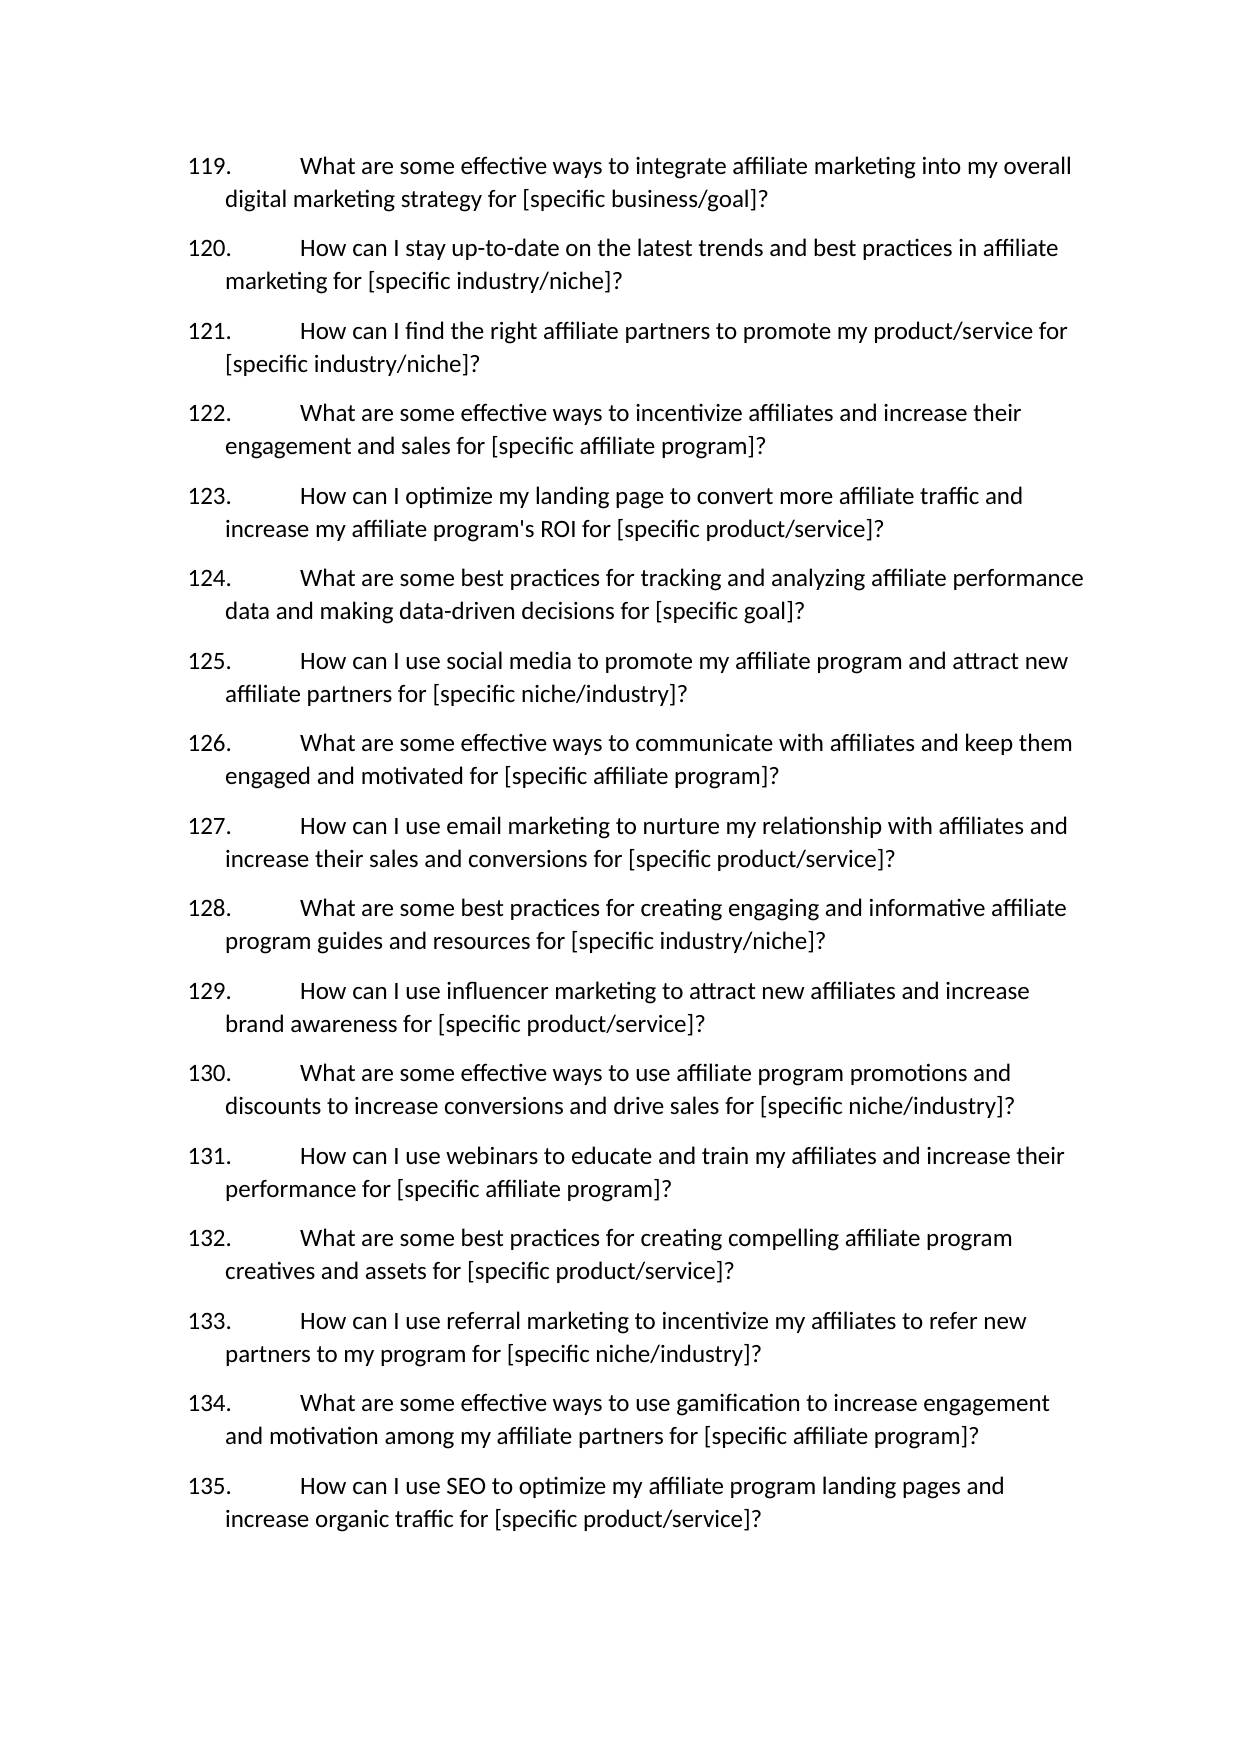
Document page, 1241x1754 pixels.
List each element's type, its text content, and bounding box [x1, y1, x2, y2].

list How can I find the right affiliate partners to promote my product/service for [specific industry/niche]? [187, 315, 1090, 378]
list What are some effective ways to communicate with affiliates and keep them engaged and motivated for [specific affiliate program]? [187, 727, 1090, 791]
list How can I use webinars to educate and train my affiliates and increase their performance for [specific affiliate program]? [187, 1140, 1090, 1203]
list What are some effective ways to use affiliate program promotions and discounts to increase conversions and drive sales for [specific niche/industry]? [187, 1057, 1090, 1121]
list What are some effective ways to integrate affiliate marketing into my overall digital marketing strategy for [specific business/goal]? [187, 150, 1090, 213]
list How can I use influencer marketing to attract new affiliates and increase brand awareness for [specific product/service]? [187, 975, 1090, 1038]
list What are some effective ways to incentivize affiliates and increase their engagement and sales for [specific affiliate program]? [187, 397, 1090, 461]
list How can I stay up-to-date on the latest trends and best practices in affiliate marketing for [specific industry/niche]? [187, 232, 1090, 296]
list What are some best practices for tracking and analyzing affiliate performance data and making data-driven decisions for [specific goal]? [187, 562, 1090, 626]
list What are some effective ways to use gamification to increase engagement and motivation among my affiliate partners for [specific affiliate program]? [187, 1387, 1090, 1451]
list What are some best practices for creating engaging and informative affiliate program guides and resources for [specific industry/niche]? [187, 892, 1090, 956]
list What are some best practices for creating compelling affiliate program creatives and assets for [specific product/service]? [187, 1222, 1090, 1286]
list How can I use social media to promote my affiliate program and attract new affiliate partners for [specific niche/industry]? [187, 645, 1090, 708]
list How can I use email marketing to nurture my relationship with affiliates and increase their sales and conversions for [specific product/service]? [187, 810, 1090, 873]
list How can I use SEO to optimize my affiliate program landing pages and increase organic traffic for [specific product/service]? [187, 1470, 1090, 1533]
list How can I optimize my landing page to convert more affiliate traffic and increase my affiliate program's ROI for [specific product/service]? [187, 480, 1090, 543]
list How can I use referral marketing to incentivize my affiliates to refer new partners to my program for [specific niche/industry]? [187, 1305, 1090, 1368]
